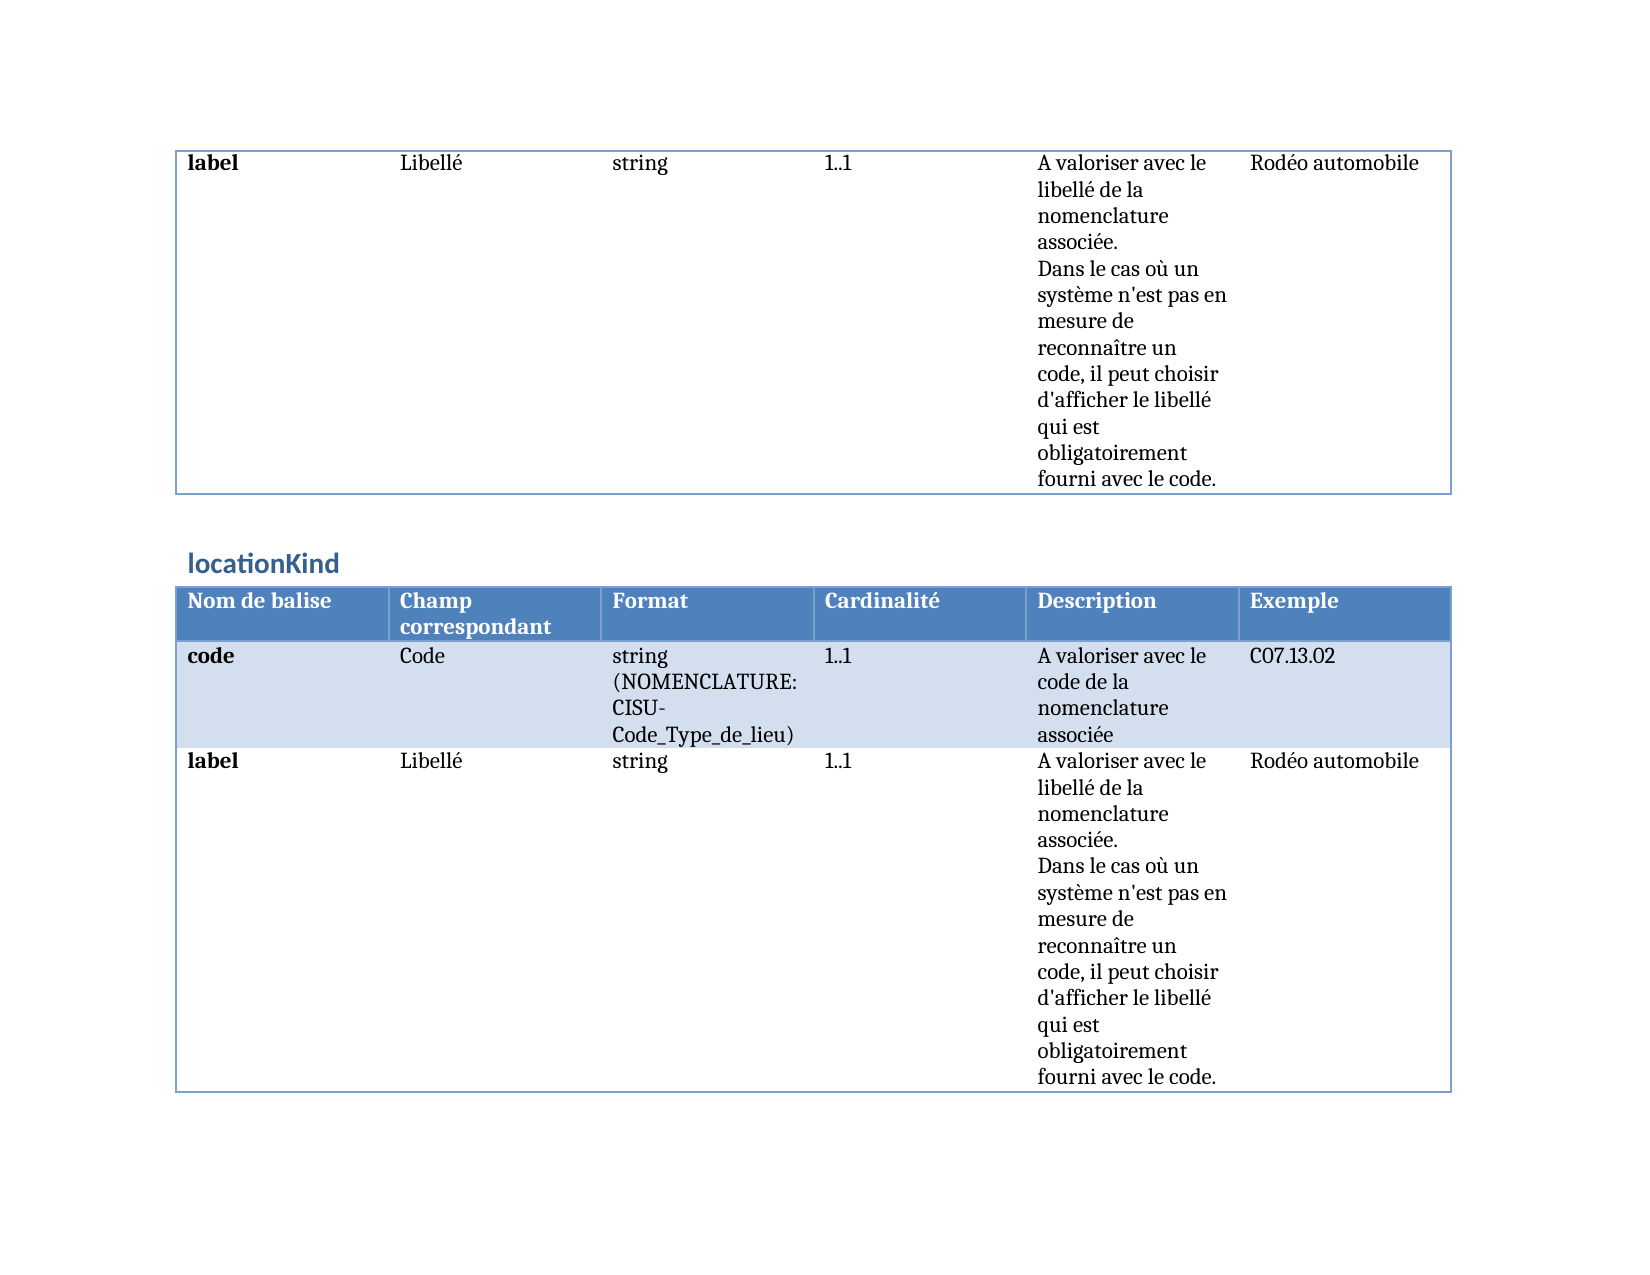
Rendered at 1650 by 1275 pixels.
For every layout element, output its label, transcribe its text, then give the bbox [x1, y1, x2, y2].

table_cell Code [389, 642, 601, 748]
table_header Cardinalité [815, 588, 1025, 640]
table_cell Rodéo automobile [1239, 152, 1450, 493]
table_cell A valoriser avec le code de la nomenclature associée [1026, 642, 1239, 748]
table_header Description [1027, 588, 1238, 640]
table_cell Libellé [389, 152, 601, 493]
table_cell 1..1 [814, 642, 1026, 748]
table_cell 1..1 [814, 748, 1026, 1091]
table_cell code [177, 642, 389, 748]
table_cell C07.13.02 [1239, 642, 1450, 748]
table_cell string [601, 748, 814, 1091]
subtitle locationKind [187, 545, 1462, 580]
table_cell Libellé [389, 748, 601, 1091]
table_cell string [601, 152, 814, 493]
table_cell Rodéo automobile [1239, 748, 1450, 1091]
table_header Exemple [1240, 588, 1450, 640]
table_cell label [177, 152, 389, 493]
table_header Nom de balise [177, 588, 388, 640]
table_header Format [602, 588, 813, 640]
table_cell string (NOMENCLATURE: CISU-Code_Type_de_lieu) [601, 642, 814, 748]
table_cell label [177, 748, 389, 1091]
table_header Champ correspondant [390, 588, 600, 640]
table_cell 1..1 [814, 152, 1026, 493]
